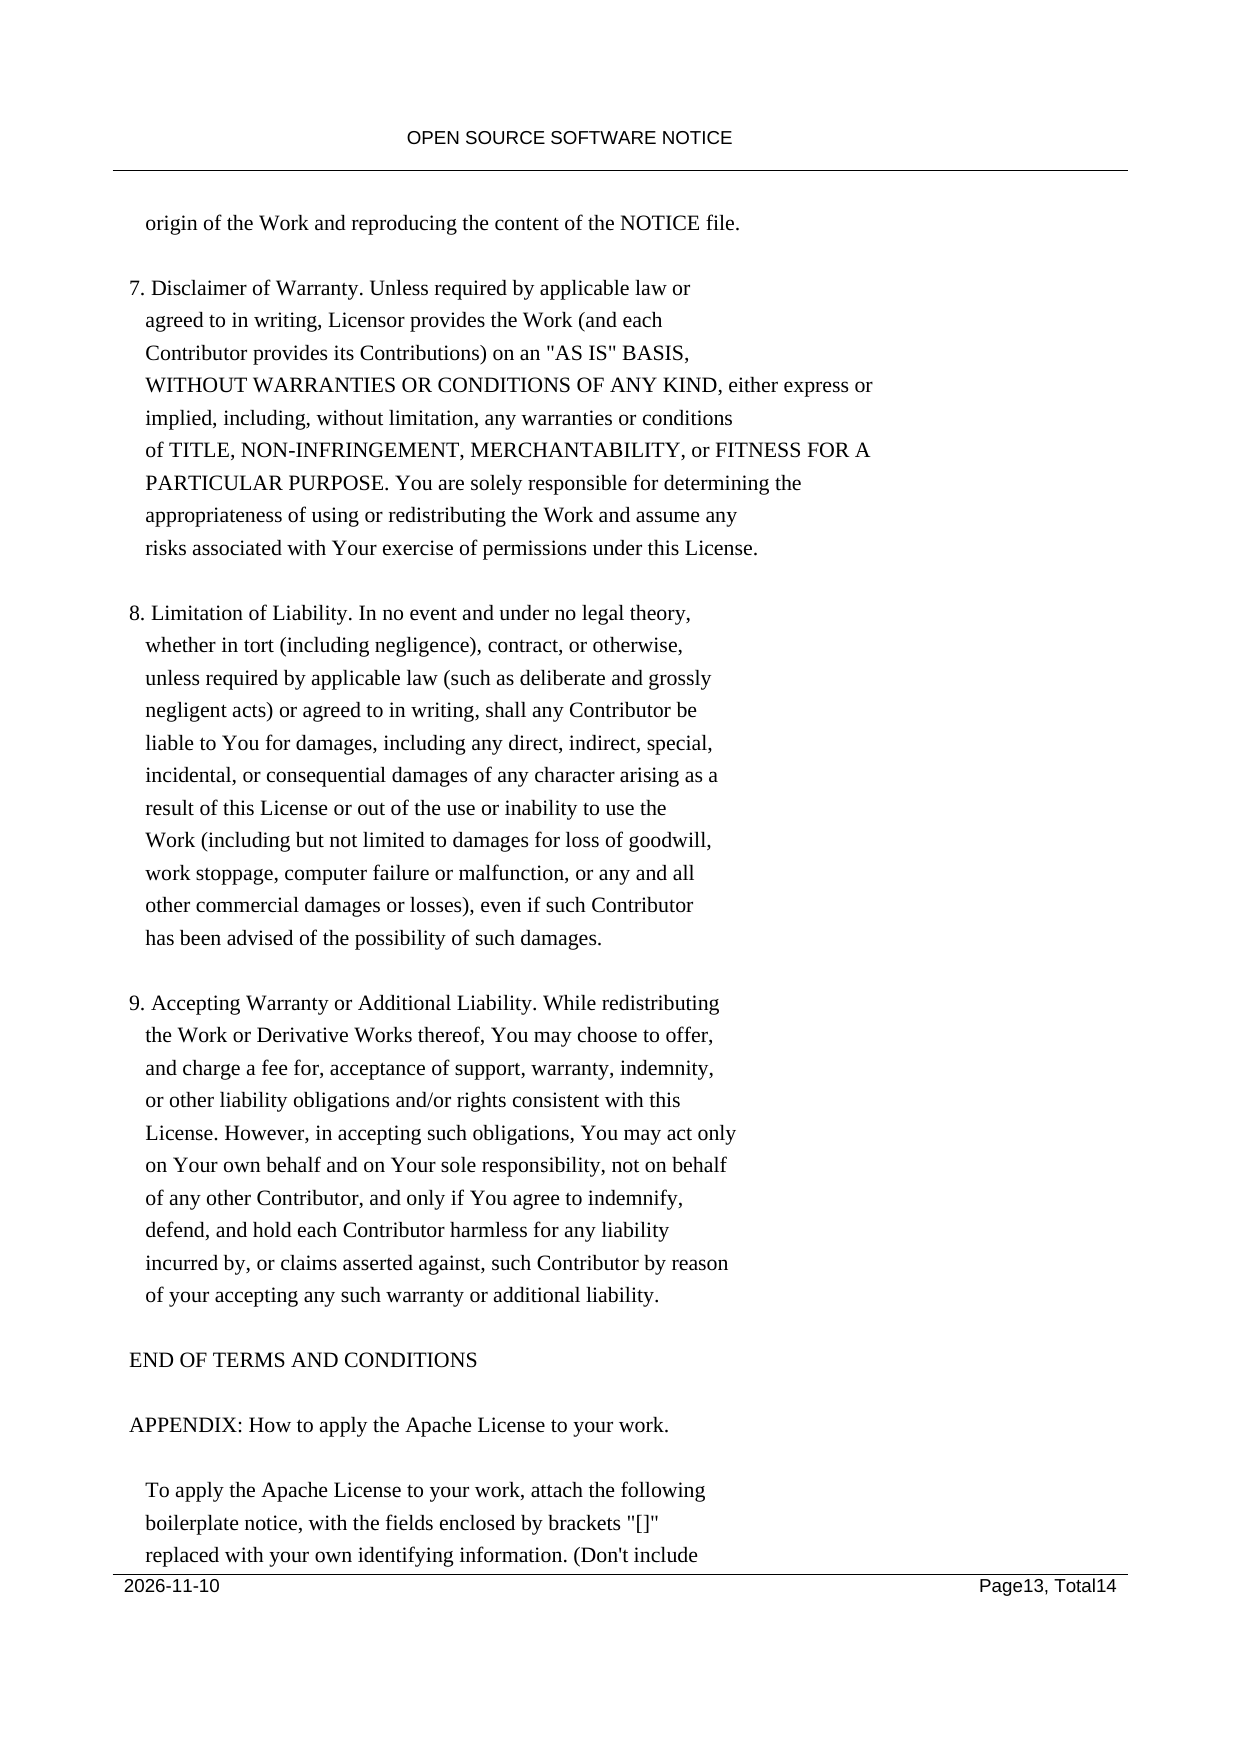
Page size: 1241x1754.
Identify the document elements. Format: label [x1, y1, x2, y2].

text [112, 206, 1128, 1571]
